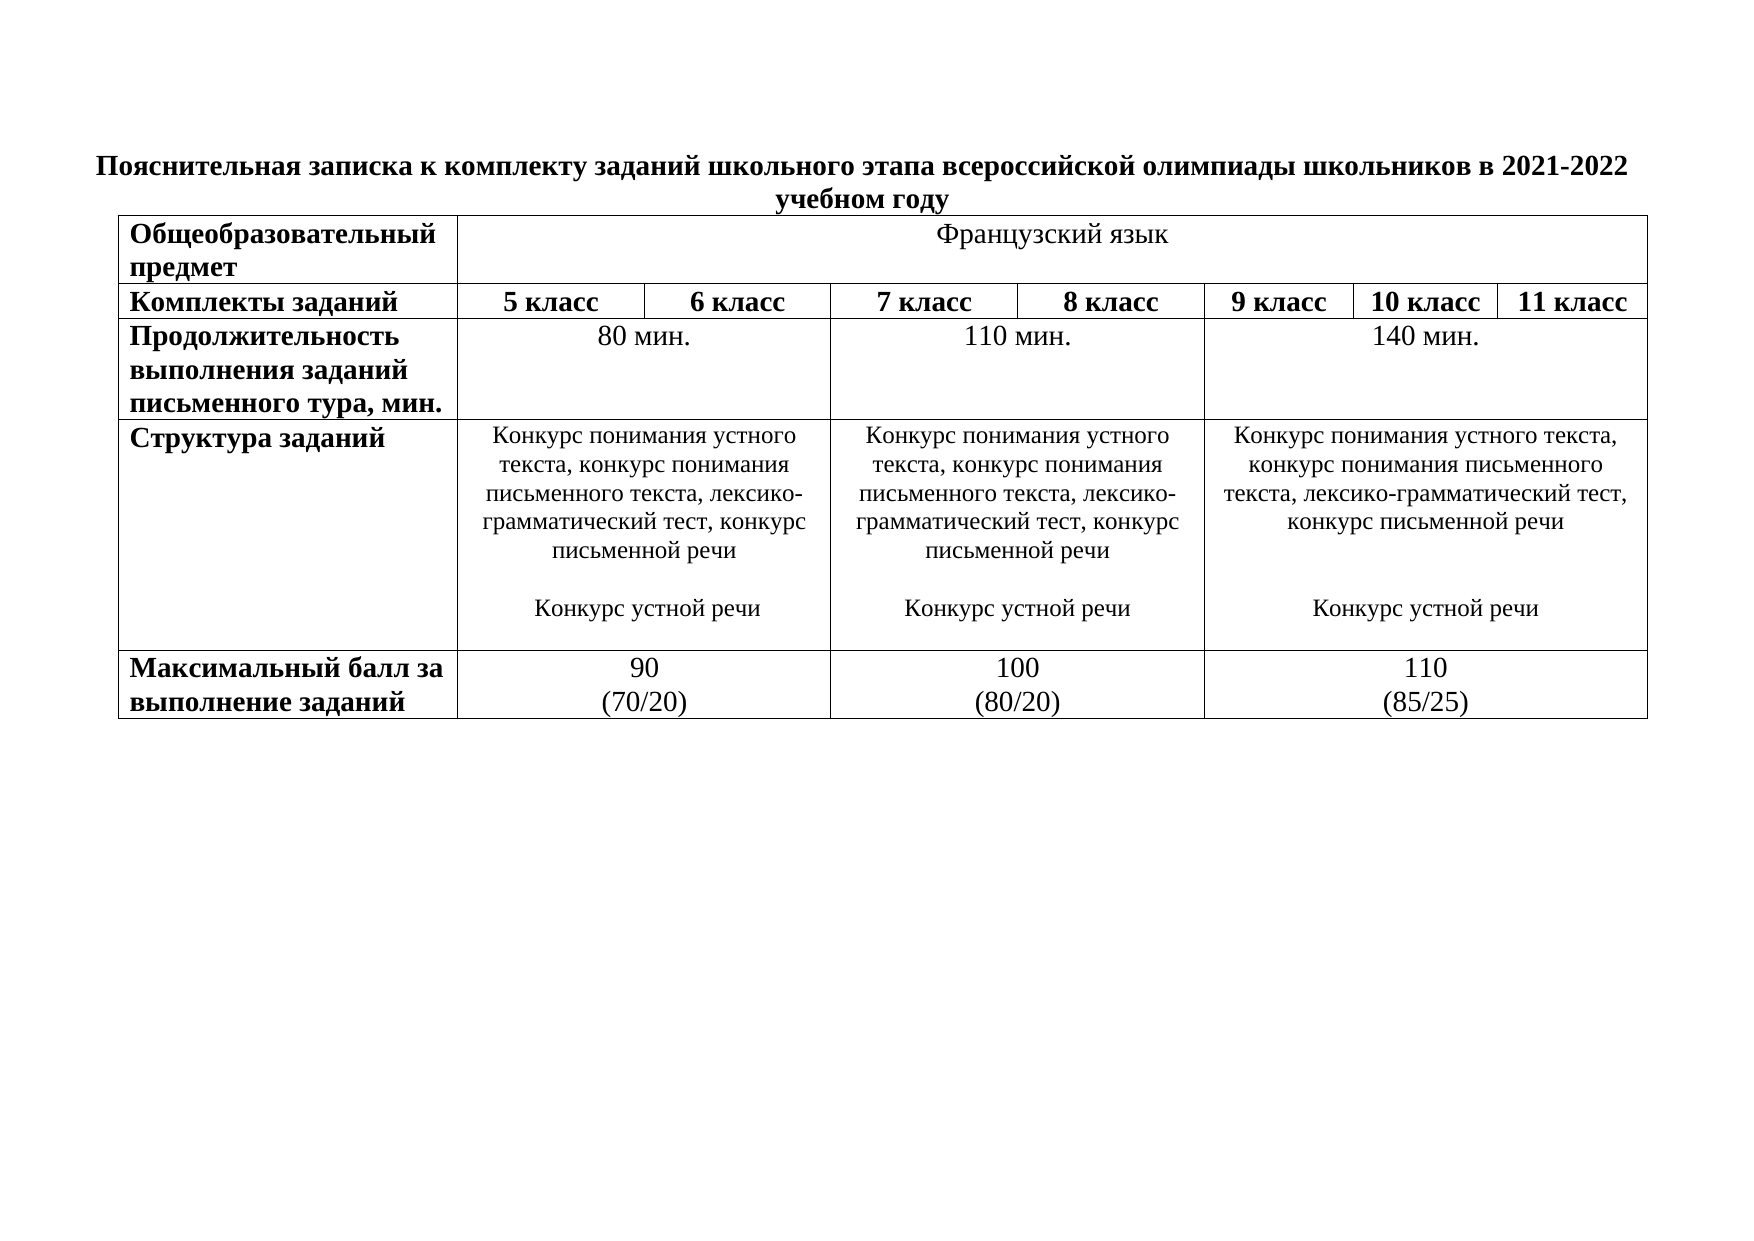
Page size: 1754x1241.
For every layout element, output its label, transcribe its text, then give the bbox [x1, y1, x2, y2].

table_cell 6 класс [645, 284, 830, 317]
table_cell Комплекты заданий [119, 284, 457, 317]
table_cell 9 класс [1205, 284, 1353, 317]
table_cell Конкурс понимания устного текста, конкурс понимания письменного текста, лексико-грамматический тест, конкурс письменной речи Конкурс устной речи [1205, 420, 1647, 649]
table_cell 7 класс [831, 284, 1017, 317]
table_cell 5 класс [458, 284, 644, 317]
table_cell 140 мин. [1205, 319, 1647, 419]
table_header Французский язык [458, 216, 1647, 283]
table_cell 10 класс [1354, 284, 1497, 317]
table_cell 80 мин. [458, 319, 830, 419]
table_cell Конкурс понимания устного текста, конкурс понимания письменного текста, лексико-грамматический тест, конкурс письменной речи Конкурс устной речи [831, 420, 1204, 649]
table_cell 8 класс [1018, 284, 1204, 317]
table_cell Конкурс понимания устного текста, конкурс понимания письменного текста, лексико-грамматический тест, конкурс письменной речи Конкурс устной речи [458, 420, 830, 649]
table_cell 11 класс [1498, 284, 1647, 317]
table_cell 110 мин. [831, 319, 1204, 419]
table_cell Структура заданий [119, 420, 457, 649]
table_cell 90 (70/20) [458, 651, 830, 718]
text Пояснительная записка к комплекту заданий школьного этапа всероссийской олимпиады школьников в 2021-2022 учебном году [89, 148, 1636, 215]
table_cell 110 (85/25) [1205, 651, 1647, 718]
table_cell 100 (80/20) [831, 651, 1204, 718]
table_cell Максимальный балл за выполнение заданий [119, 651, 457, 718]
table_cell Продолжительность выполнения заданий письменного тура, мин. [119, 319, 457, 419]
table_header Общеобразовательный предмет [119, 216, 457, 283]
